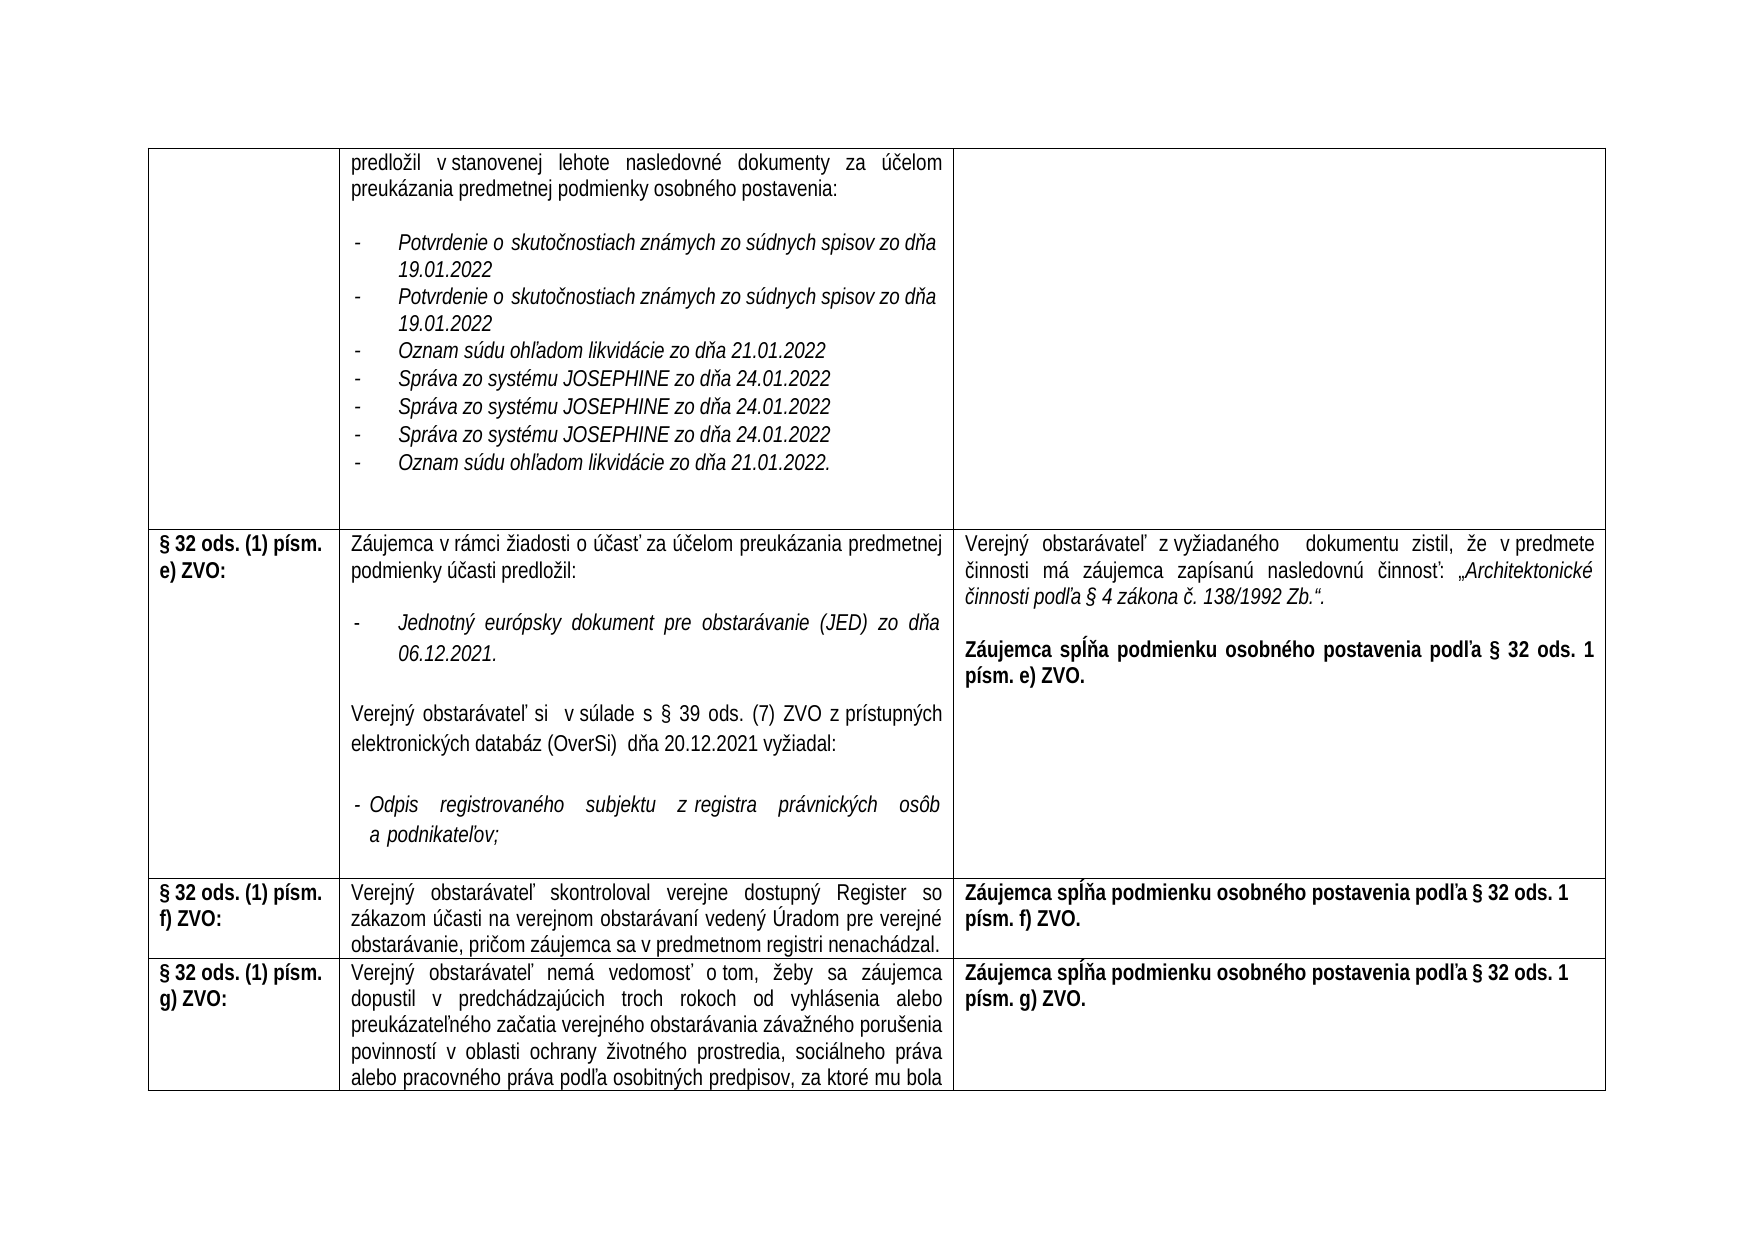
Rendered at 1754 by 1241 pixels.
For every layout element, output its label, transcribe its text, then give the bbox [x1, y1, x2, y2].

table_cell Verejný obstarávateľ z vyžiadaného dokumentu zistil, že v predmete činnosti má záujemca zapísanú nasledovnú činnosť: „Architektonické činnosti podľa § 4 zákona č. 138/1992 Zb.“. Záujemca spĺňa podmienku osobného postavenia podľa § 32 ods. 1 písm. e) ZVO. [954, 530, 1605, 877]
table_cell Verejný obstarávateľ skontroloval verejne dostupný Register so zákazom účasti na verejnom obstarávaní vedený Úradom pre verejné obstarávanie, pričom záujemca sa v predmetnom registri nenachádzal. [340, 879, 953, 957]
table_cell Záujemca v rámci žiadosti o účasť za účelom preukázania predmetnej podmienky účasti predložil: Jednotný európsky dokument pre obstarávanie (JED) zo dňa 06.12.2021. Verejný obstarávateľ si v súlade s § 39 ods. (7) ZVO z prístupných elektronických databáz (OverSi) dňa 20.12.2021 vyžiadal: Odpis registrovaného subjektu z registra právnických osôb a podnikateľov; [340, 530, 953, 877]
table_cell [954, 149, 1605, 529]
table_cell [149, 149, 339, 529]
table_cell Záujemca spĺňa podmienku osobného postavenia podľa § 32 ods. 1 písm. f) ZVO. [954, 879, 1605, 957]
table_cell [149, 959, 339, 1090]
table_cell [340, 959, 953, 1090]
table_cell § 32 ods. (1) písm. f) ZVO: [149, 879, 339, 957]
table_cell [340, 149, 953, 529]
table_cell § 32 ods. (1) písm. e) ZVO: [149, 530, 339, 877]
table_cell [954, 959, 1605, 1090]
